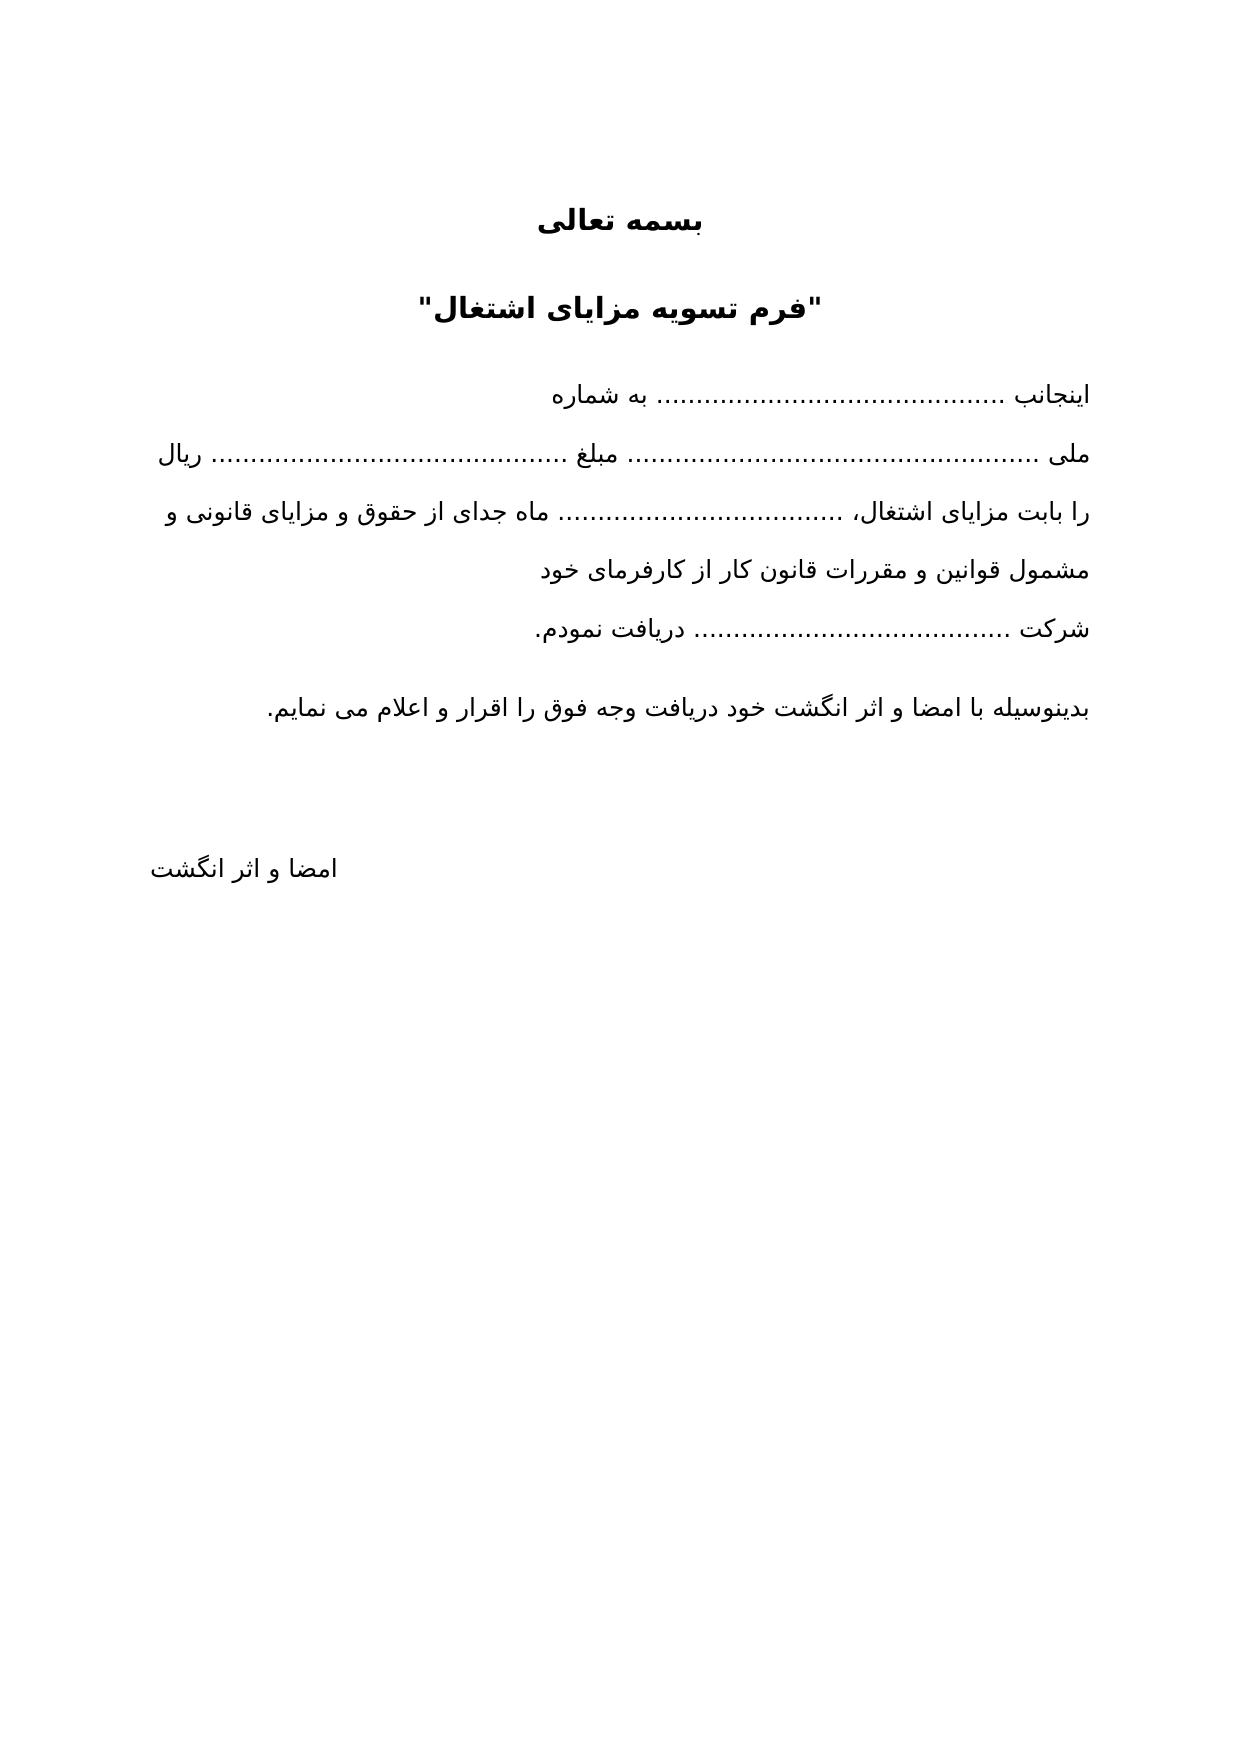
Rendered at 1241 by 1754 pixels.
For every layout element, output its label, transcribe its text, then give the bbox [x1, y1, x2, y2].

text امضا و اثر انگشت [150, 854, 1090, 883]
text بسمه تعالی [150, 203, 1090, 237]
text "فرم تسویه مزایای اشتغال" [150, 292, 1090, 326]
text بدینوسیله با امضا و اثر انگشت خود دریافت وجه فوق را اقرار و اعلام می نمایم. [150, 693, 1090, 722]
text اینجانب ............................................ به شماره ملی .................................................... مبلغ ............................................. ریال را بابت مزایای اشتغال، .................................... ماه جدای از حقوق و مزایای قانونی و مشمول قوانین و مقررات قانون کار از کارفرمای خود شرکت ........................................ دریافت نمودم. [150, 381, 1090, 643]
